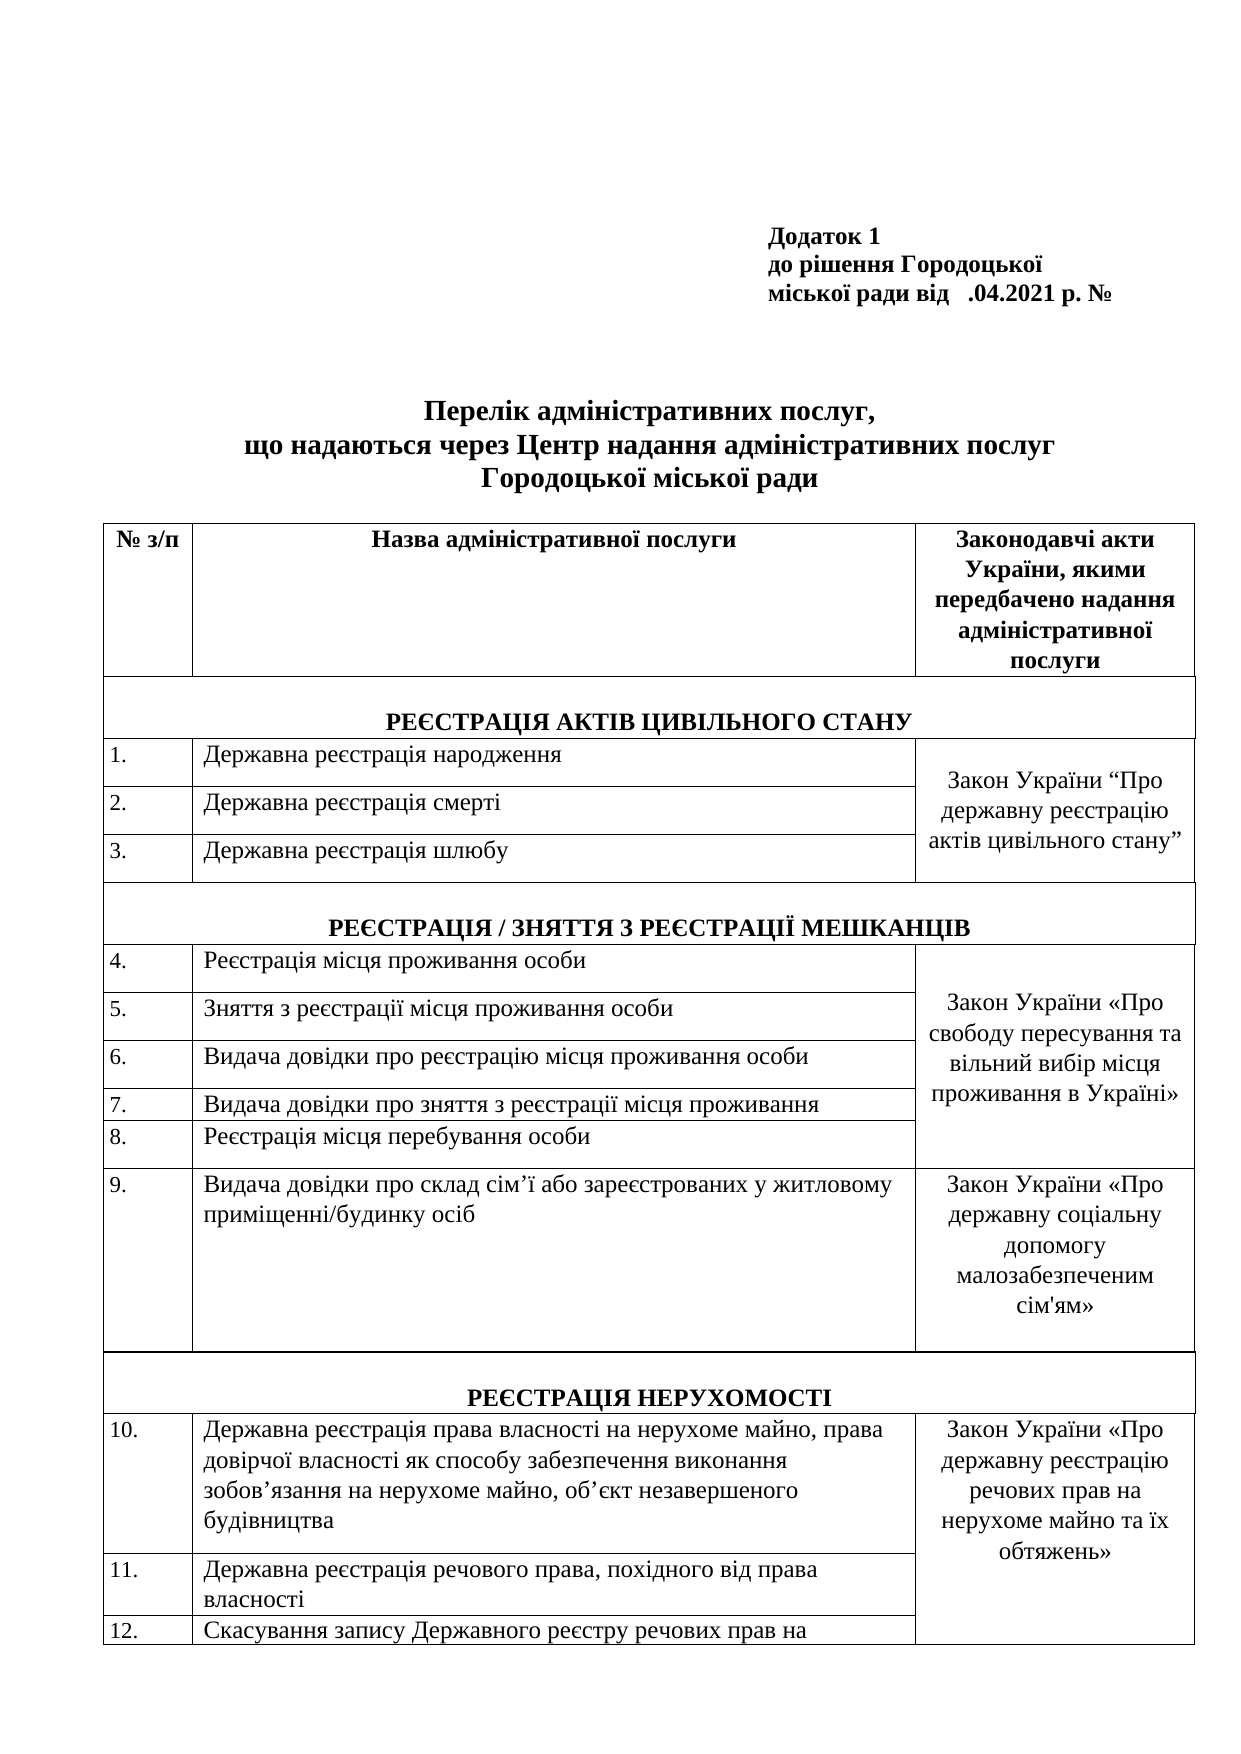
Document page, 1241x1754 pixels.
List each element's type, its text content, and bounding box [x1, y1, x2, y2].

table_cell Видача довідки про зняття з реєстрації місця проживання [193, 1089, 915, 1120]
table_cell [104, 739, 192, 786]
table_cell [193, 1616, 915, 1644]
text до рішення Городоцької [768, 249, 1152, 278]
text Додаток 1 [768, 221, 1152, 249]
table_cell [104, 1554, 192, 1614]
table_cell РЕЄСТРАЦІЯ НЕРУХОМОСТІ [104, 1353, 1195, 1413]
table_cell Закон України «Про державну соціальну допомогу малозабезпеченим сім'ям» [916, 1169, 1194, 1351]
text міської ради від .04.2021 р. № [768, 278, 1152, 307]
text що надаються через Центр надання адміністративних послуг [148, 427, 1152, 460]
table_cell [104, 1121, 192, 1168]
table_header Назва адміністративної послуги [193, 524, 915, 676]
table_header Законодавчі акти України, якими передбачено надання адміністративної послуги [916, 524, 1194, 676]
table_cell Видача довідки про склад сім’ї або зареєстрованих у житловому приміщенні/будинку осіб [193, 1169, 915, 1351]
text Городоцької міської ради [148, 460, 1152, 494]
table_cell Державна реєстрація речового права, похідного від права власності [193, 1554, 915, 1614]
table_cell [104, 1041, 192, 1088]
table_cell Реєстрація місця проживання особи [193, 945, 915, 992]
table_cell Державна реєстрація шлюбу [193, 835, 915, 882]
table_cell [104, 1414, 192, 1553]
text Перелік адміністративних послуг, [148, 393, 1152, 427]
table_header № з/п [104, 524, 192, 676]
table_cell Видача довідки про реєстрацію місця проживання особи [193, 1041, 915, 1088]
table_cell Державна реєстрація права власності на нерухоме майно, права довірчої власності як способу забезпечення виконання зобов’язання на нерухоме майно, об’єкт незавершеного будівництва [193, 1414, 915, 1553]
table_cell [104, 835, 192, 882]
table_cell РЕЄСТРАЦІЯ АКТІВ ЦИВІЛЬНОГО СТАНУ [104, 677, 1195, 738]
table_cell Закон України «Про свободу пересування та вільний вибір місця проживання в Україні» [916, 945, 1194, 1168]
table_cell Закон України “Про державну реєстрацію актів цивільного стану” [916, 739, 1194, 882]
table_cell [104, 945, 192, 992]
table_cell Закон України «Про державну реєстрацію речових прав на нерухоме майно та їх обтяжень» [916, 1414, 1194, 1644]
table_cell [104, 993, 192, 1040]
table_cell Державна реєстрація смерті [193, 787, 915, 834]
table_cell [104, 1616, 192, 1644]
table_cell [104, 1089, 192, 1120]
table_cell [104, 1169, 192, 1351]
table_cell РЕЄСТРАЦІЯ / ЗНЯТТЯ З РЕЄСТРАЦІЇ МЕШКАНЦІВ [104, 883, 1195, 944]
table_cell Зняття з реєстрації місця проживання особи [193, 993, 915, 1040]
table_cell Реєстрація місця перебування особи [193, 1121, 915, 1168]
table_cell [104, 787, 192, 834]
table_cell Державна реєстрація народження [193, 739, 915, 786]
